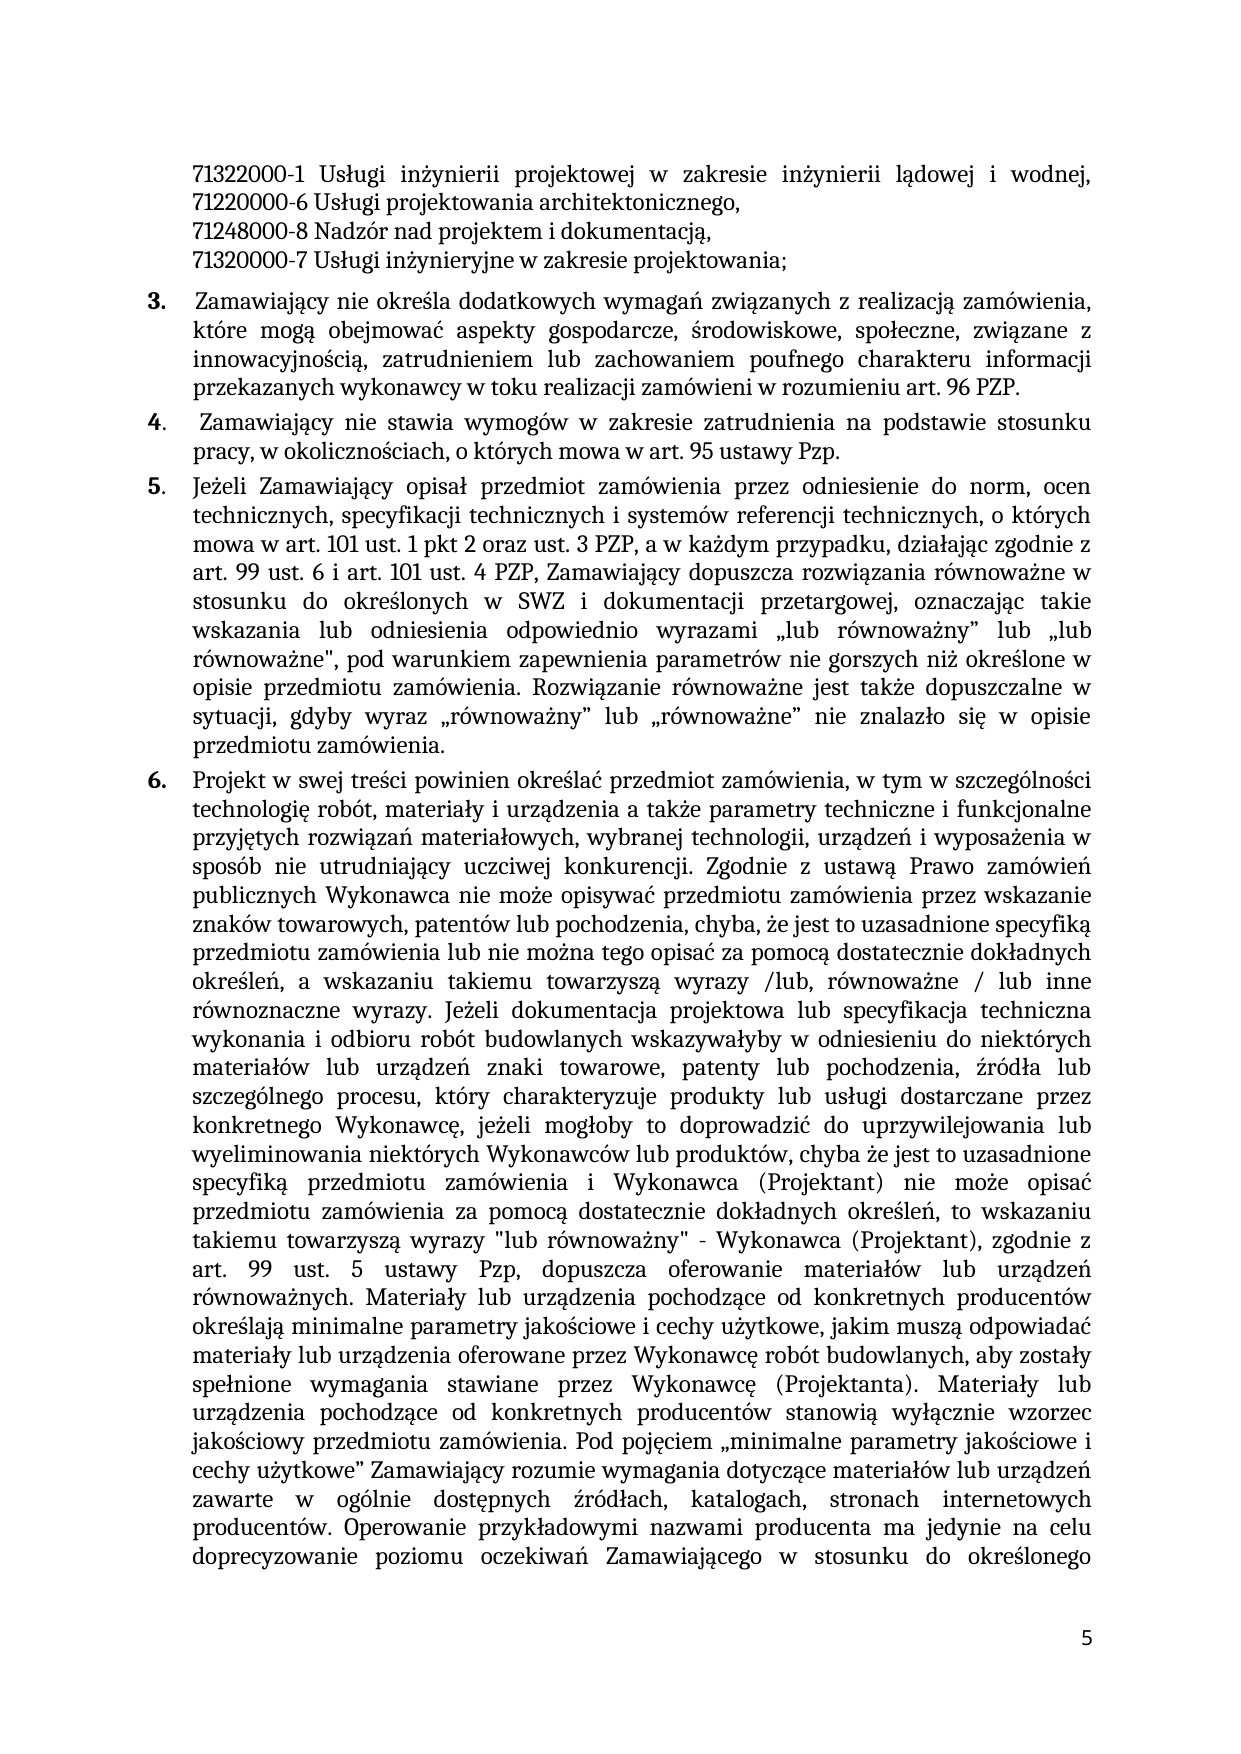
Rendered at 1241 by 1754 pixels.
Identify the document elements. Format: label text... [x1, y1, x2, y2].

text 5. Jeżeli Zamawiający opisał przedmiot zamówienia przez odniesienie do norm, ocen technicznych, specyfikacji technicznych i systemów referencji technicznych, o których mowa w art. 101 ust. 1 pkt 2 oraz ust. 3 PZP, a w każdym przypadku, działając zgodnie z art. 99 ust. 6 i art. 101 ust. 4 PZP, Zamawiający dopuszcza rozwiązania równoważne w stosunku do określonych w SWZ i dokumentacji przetargowej, oznaczając takie wskazania lub odniesienia odpowiednio wyrazami „lub równoważny” lub „lub równoważne", pod warunkiem zapewnienia parametrów nie gorszych niż określone w opisie przedmiotu zamówienia. Rozwiązanie równoważne jest także dopuszczalne w sytuacji, gdyby wyraz „równoważny” lub „równoważne” nie znalazło się w opisie przedmiotu zamówienia. [148, 472, 1092, 759]
list 71248000-8 Nadzór nad projektem i dokumentacją, [192, 217, 1092, 246]
list 71320000-7 Usługi inżynieryjne w zakresie projektowania; [192, 246, 1092, 274]
list 71322000-1 Usługi inżynierii projektowej w zakresie inżynierii lądowej i wodnej, 71220000-6 Usługi projektowania architektonicznego, [192, 159, 1092, 217]
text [148, 766, 1092, 1571]
text 3. Zamawiający nie określa dodatkowych wymagań związanych z realizacją zamówienia, które mogą obejmować aspekty gospodarcze, środowiskowe, społeczne, związane z innowacyjnością, zatrudnieniem lub zachowaniem poufnego charakteru informacji przekazanych wykonawcy w toku realizacji zamówieni w rozumieniu art. 96 PZP. [148, 287, 1092, 402]
text 4. Zamawiający nie stawia wymogów w zakresie zatrudnienia na podstawie stosunku pracy, w okolicznościach, o których mowa w art. 95 ustawy Pzp. [148, 408, 1092, 466]
